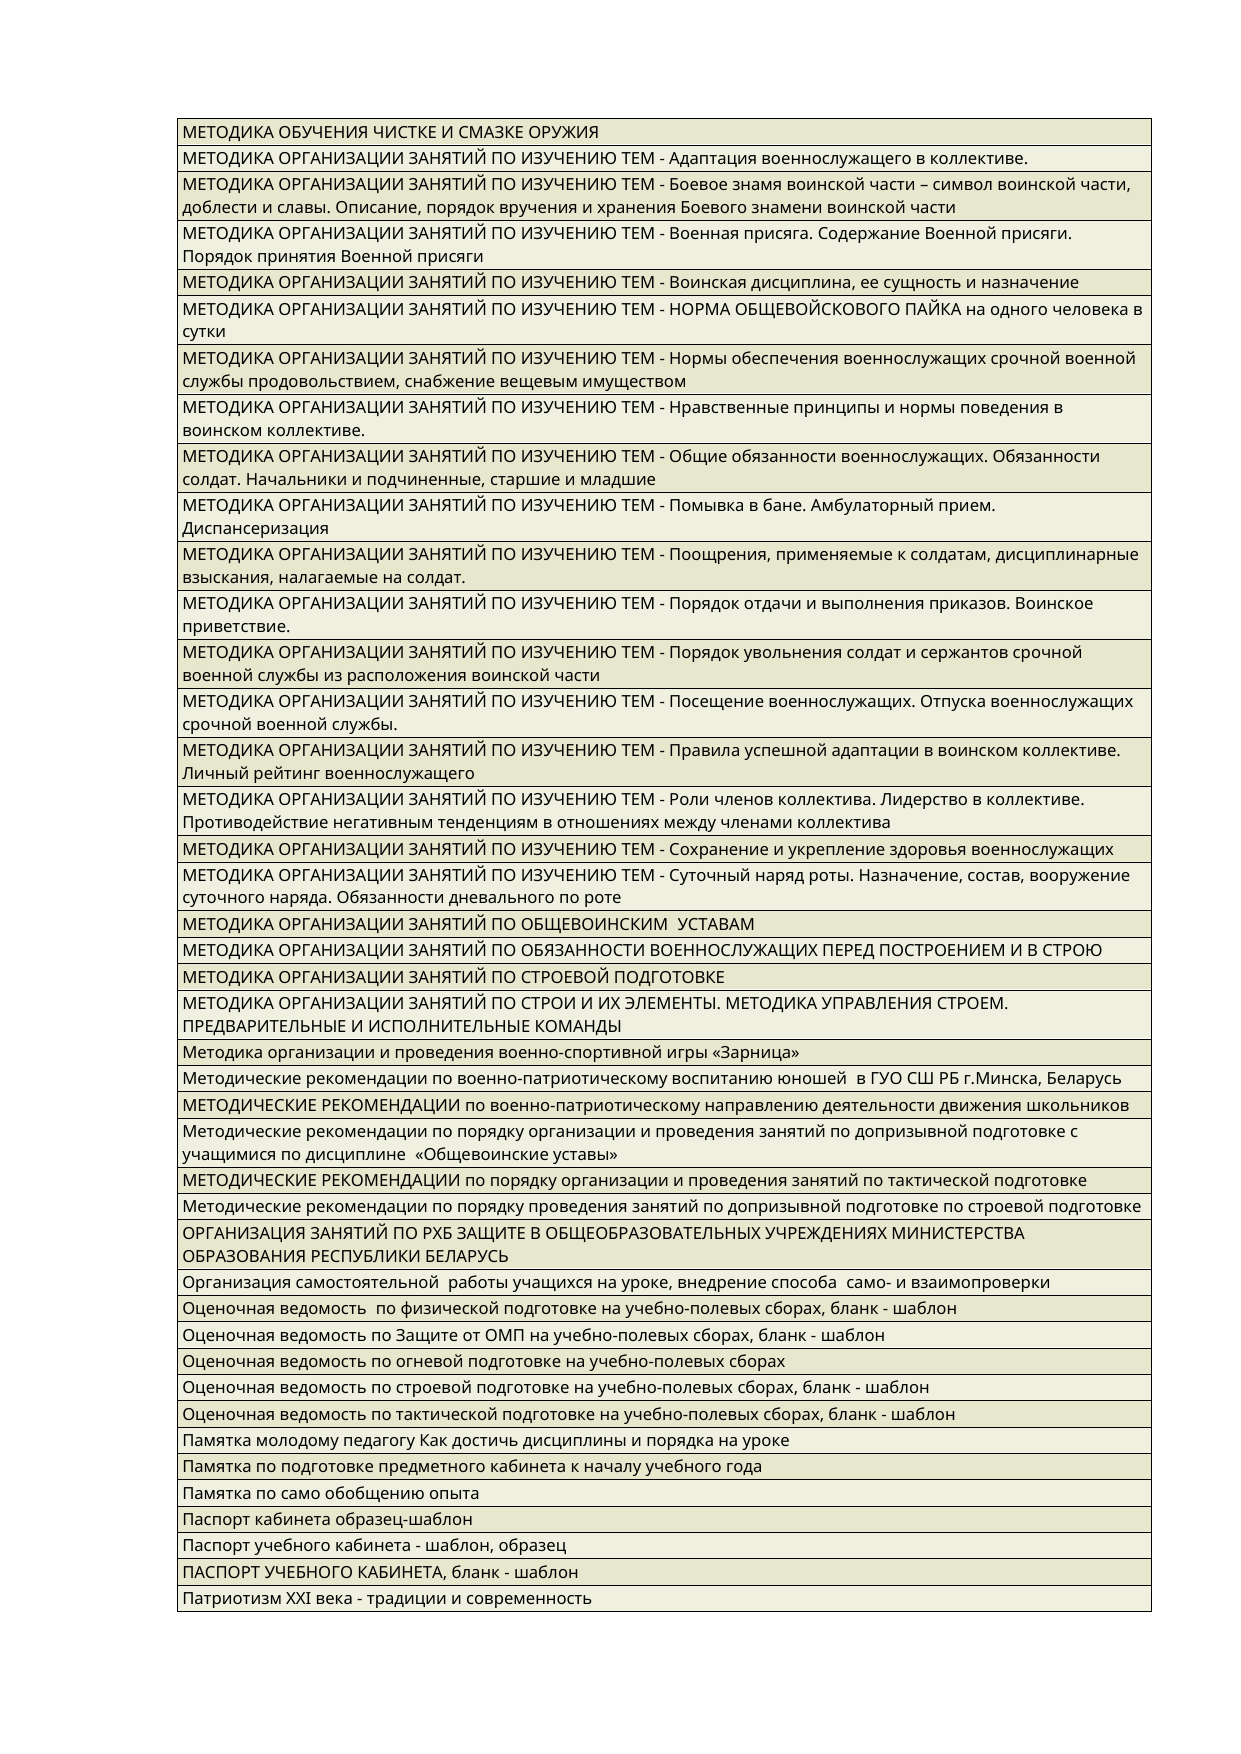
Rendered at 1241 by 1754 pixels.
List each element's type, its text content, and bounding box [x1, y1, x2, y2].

table_cell МЕТОДИКА ОРГАНИЗАЦИИ ЗАНЯТИЙ ПО ИЗУЧЕНИЮ ТЕМ - Сохранение и укрепление здоровья военнослужащих [178, 836, 1151, 861]
table_cell МЕТОДИКА ОРГАНИЗАЦИИ ЗАНЯТИЙ ПО ИЗУЧЕНИЮ ТЕМ - Нормы обеспечения военнослужащих срочной военной службы продовольствием, снабжение вещевым имуществом [178, 345, 1151, 393]
table_cell МЕТОДИКА ОРГАНИЗАЦИИ ЗАНЯТИЙ ПО СТРОЕВОЙ ПОДГОТОВКЕ [178, 964, 1151, 989]
table_cell МЕТОДИКА ОРГАНИЗАЦИИ ЗАНЯТИЙ ПО ИЗУЧЕНИЮ ТЕМ - Поощрения, применяемые к солдатам, дисциплинарные взыскания, налагаемые на солдат. [178, 542, 1151, 590]
table_cell ПАСПОРТ УЧЕБНОГО КАБИНЕТА, бланк - шаблон [178, 1559, 1151, 1585]
table_cell Оценочная ведомость по тактической подготовке на учебно-полевых сборах, бланк - шаблон [178, 1401, 1151, 1427]
table_cell Оценочная ведомость по огневой подготовке на учебно-полевых сборах [178, 1349, 1151, 1374]
table_cell Методические рекомендации по порядку организации и проведения занятий по допризывной подготовке c учащимися по дисциплине «Общевоинские уставы» [178, 1119, 1151, 1167]
table_cell МЕТОДИКА ОРГАНИЗАЦИИ ЗАНЯТИЙ ПО ИЗУЧЕНИЮ ТЕМ - Посещение военнослужащих. Отпуска военнослужащих срочной военной службы. [178, 689, 1151, 737]
table_cell Паспорт учебного кабинета - шаблон, образец [178, 1533, 1151, 1558]
table_cell МЕТОДИКА ОРГАНИЗАЦИИ ЗАНЯТИЙ ПО ИЗУЧЕНИЮ ТЕМ - Адаптация военнослужащего в коллективе. [178, 146, 1151, 171]
table_cell МЕТОДИКА ОРГАНИЗАЦИИ ЗАНЯТИЙ ПО ИЗУЧЕНИЮ ТЕМ - Военная присяга. Содержание Военной присяги. Порядок принятия Военной присяги [178, 221, 1151, 269]
table_cell МЕТОДИКА ОРГАНИЗАЦИИ ЗАНЯТИЙ ПО ОБЩЕВОИНСКИМ УСТАВАМ [178, 911, 1151, 937]
table_cell МЕТОДИКА ОРГАНИЗАЦИИ ЗАНЯТИЙ ПО СТРОИ И ИХ ЭЛЕМЕНТЫ. МЕТОДИКА УПРАВЛЕНИЯ СТРОЕМ. ПРЕДВАРИТЕЛЬНЫЕ И ИСПОЛНИТЕЛЬНЫЕ КОМАНДЫ [178, 991, 1151, 1038]
table_cell Памятка по само обобщению опыта [178, 1480, 1151, 1506]
table_cell Оценочная ведомость по Защите от ОМП на учебно-полевых сборах, бланк - шаблон [178, 1322, 1151, 1347]
table_cell Организация самостоятельной работы учащихся на уроке, внедрение способа само- и взаимопроверки [178, 1270, 1151, 1295]
table_cell Оценочная ведомость по строевой подготовке на учебно-полевых сборах, бланк - шаблон [178, 1375, 1151, 1400]
table_cell Памятка по подготовке предметного кабинета к началу учебного года [178, 1454, 1151, 1479]
table_cell МЕТОДИКА ОРГАНИЗАЦИИ ЗАНЯТИЙ ПО ИЗУЧЕНИЮ ТЕМ - Помывка в бане. Амбулаторный прием. Диспансеризация [178, 493, 1151, 541]
table_cell МЕТОДИКА ОРГАНИЗАЦИИ ЗАНЯТИЙ ПО ИЗУЧЕНИЮ ТЕМ - Общие обязанности военнослужащих. Обязанности солдат. Начальники и подчиненные, старшие и младшие [178, 444, 1151, 492]
table_cell МЕТОДИКА ОРГАНИЗАЦИИ ЗАНЯТИЙ ПО ОБЯЗАННОСТИ ВОЕННОСЛУЖАЩИХ ПЕРЕД ПОСТРОЕНИЕМ И В СТРОЮ [178, 938, 1151, 963]
table_cell МЕТОДИКА ОРГАНИЗАЦИИ ЗАНЯТИЙ ПО ИЗУЧЕНИЮ ТЕМ - Порядок увольнения солдат и сержантов срочной военной службы из расположения воинской части [178, 640, 1151, 688]
table_cell МЕТОДИКА ОРГАНИЗАЦИИ ЗАНЯТИЙ ПО ИЗУЧЕНИЮ ТЕМ - Воинская дисциплина, ее сущность и назначение [178, 270, 1151, 295]
table_cell МЕТОДИКА ОРГАНИЗАЦИИ ЗАНЯТИЙ ПО ИЗУЧЕНИЮ ТЕМ - Правила успешной адаптации в воинском коллективе. Личный рейтинг военнослужащего [178, 738, 1151, 786]
table_cell МЕТОДИКА ОБУЧЕНИЯ ЧИСТКЕ И СМАЗКЕ ОРУЖИЯ [178, 119, 1151, 144]
table_cell МЕТОДИКА ОРГАНИЗАЦИИ ЗАНЯТИЙ ПО ИЗУЧЕНИЮ ТЕМ - Боевое знамя воинской части – символ воинской части, доблести и славы. Описание, порядок вручения и хранения Боевого знамени воинской части [178, 172, 1151, 220]
table_cell МЕТОДИКА ОРГАНИЗАЦИИ ЗАНЯТИЙ ПО ИЗУЧЕНИЮ ТЕМ - НОРМА ОБЩЕВОЙСКОВОГО ПАЙКА на одного человека в сутки [178, 296, 1151, 344]
table_cell ОРГАНИЗАЦИЯ ЗАНЯТИЙ ПО РХБ ЗАЩИТЕ В ОБЩЕОБРАЗОВАТЕЛЬНЫХ УЧРЕЖДЕНИЯХ МИНИСТЕРСТВА ОБРАЗОВАНИЯ РЕСПУБЛИКИ БЕЛАРУСЬ [178, 1220, 1151, 1268]
table_cell МЕТОДИКА ОРГАНИЗАЦИИ ЗАНЯТИЙ ПО ИЗУЧЕНИЮ ТЕМ - Нравственные принципы и нормы поведения в воинском коллективе. [178, 395, 1151, 442]
table_cell Памятка молодому педагогу Как достичь дисциплины и порядка на уроке [178, 1428, 1151, 1453]
table_cell МЕТОДИКА ОРГАНИЗАЦИИ ЗАНЯТИЙ ПО ИЗУЧЕНИЮ ТЕМ - Суточный наряд роты. Назначение, состав, вооружение суточного наряда. Обязанности дневального по роте [178, 863, 1151, 910]
table_cell МЕТОДИКА ОРГАНИЗАЦИИ ЗАНЯТИЙ ПО ИЗУЧЕНИЮ ТЕМ - Порядок отдачи и выполнения приказов. Воинское приветствие. [178, 591, 1151, 639]
table_cell Методика организации и проведения военно-спортивной игры «Зарница» [178, 1040, 1151, 1065]
table_cell МЕТОДИЧЕСКИЕ РЕКОМЕНДАЦИИ по порядку организации и проведения занятий по тактической подготовке [178, 1168, 1151, 1193]
table_cell Паспорт кабинета образец-шаблон [178, 1507, 1151, 1532]
table_cell Методические рекомендации по военно-патриотическому воспитанию юношей в ГУО СШ РБ г.Минска, Беларусь [178, 1066, 1151, 1091]
table_cell Методические рекомендации по порядку проведения занятий по допризывной подготовке по строевой подготовке [178, 1194, 1151, 1219]
table_cell Патриотизм XXI века - традиции и современность [178, 1586, 1151, 1611]
table_cell МЕТОДИЧЕСКИЕ РЕКОМЕНДАЦИИ по военно-патриотическому направлению деятельности движения школьников [178, 1092, 1151, 1118]
table_cell МЕТОДИКА ОРГАНИЗАЦИИ ЗАНЯТИЙ ПО ИЗУЧЕНИЮ ТЕМ - Роли членов коллектива. Лидерство в коллективе. Противодействие негативным тенденциям в отношениях между членами коллектива [178, 787, 1151, 835]
table_cell Оценочная ведомость по физической подготовке на учебно-полевых сборах, бланк - шаблон [178, 1296, 1151, 1321]
